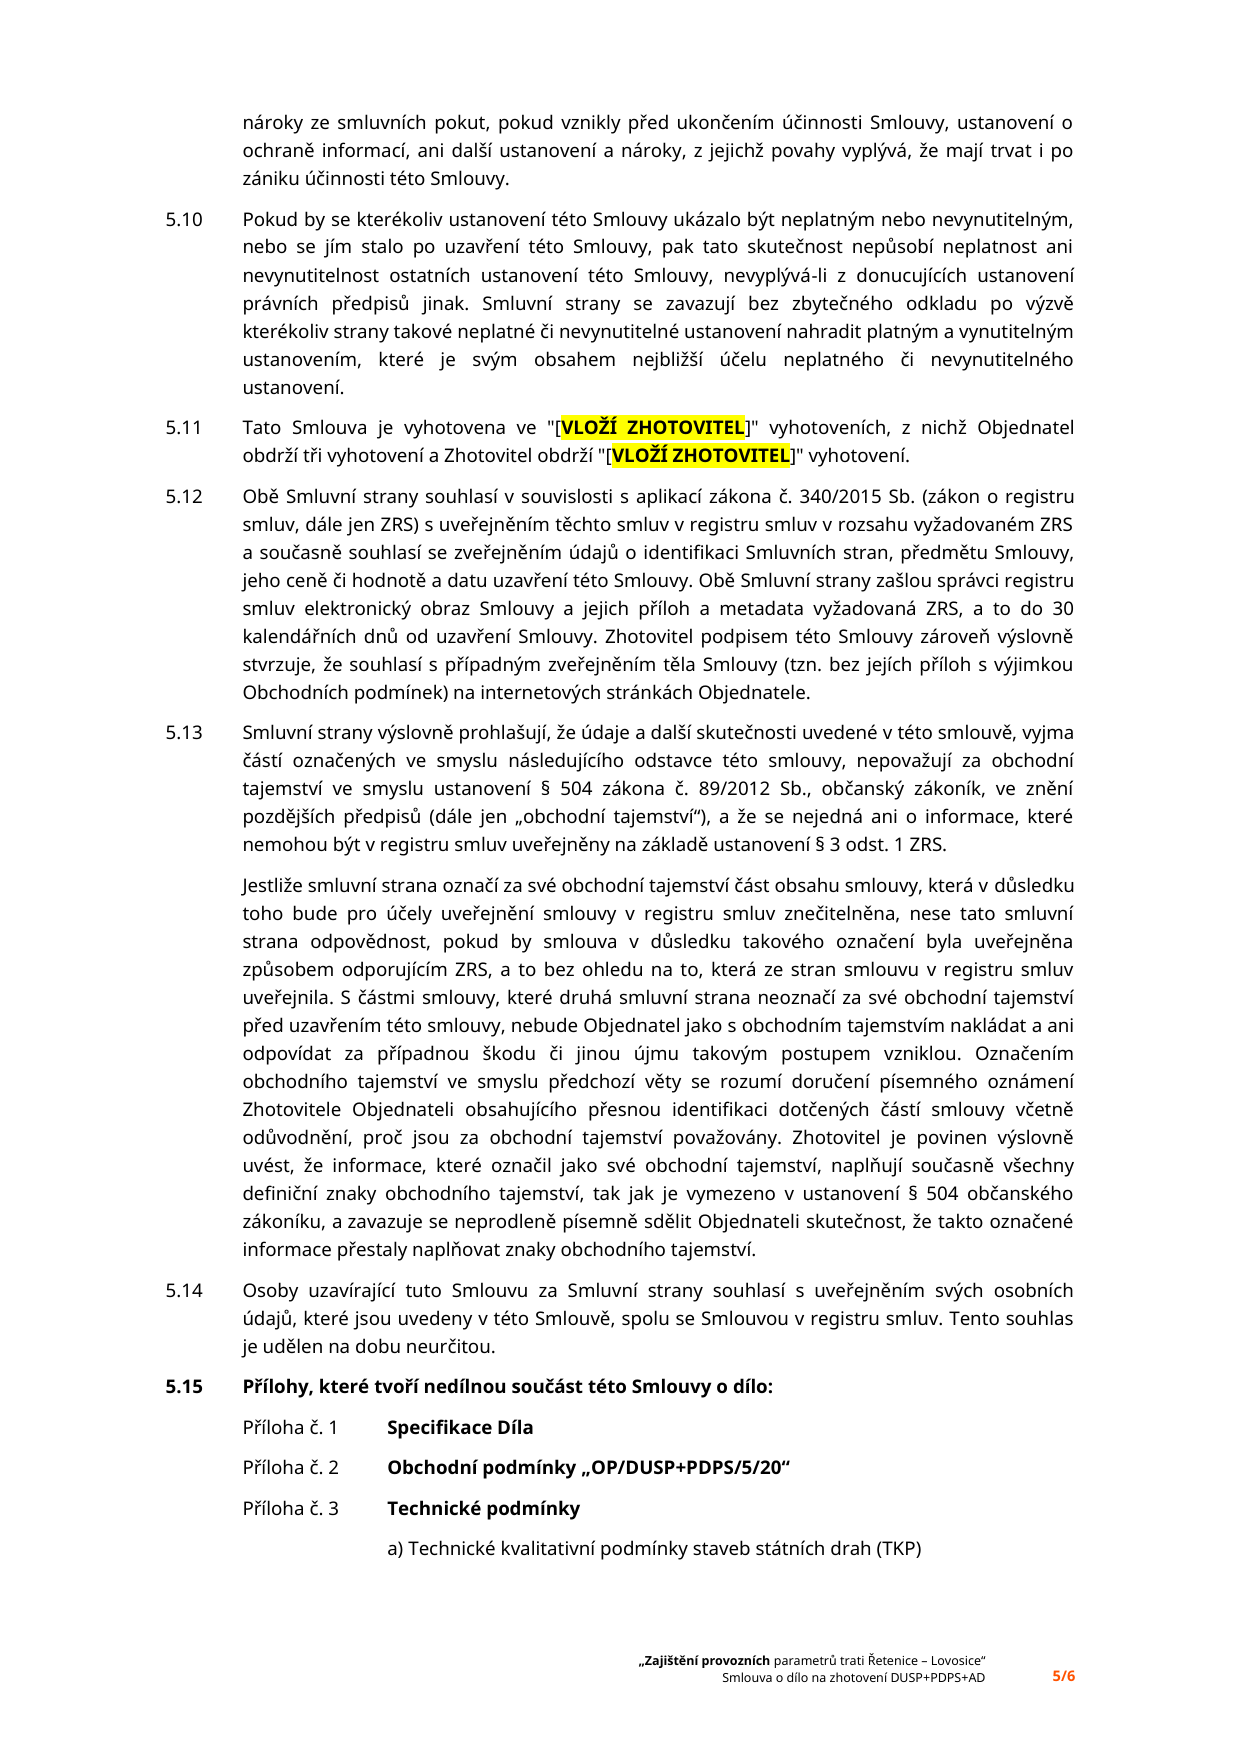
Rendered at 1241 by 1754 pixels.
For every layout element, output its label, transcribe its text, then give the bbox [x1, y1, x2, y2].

text Jestliže smluvní strana označí za své obchodní tajemství část obsahu smlouvy, která v důsledku toho bude pro účely uveřejnění smlouvy v registru smluv znečitelněna, nese tato smluvní strana odpovědnost, pokud by smlouva v důsledku takového označení byla uveřejněna způsobem odporujícím ZRS, a to bez ohledu na to, která ze stran smlouvu v registru smluv uveřejnila. S částmi smlouvy, které druhá smluvní strana neoznačí za své obchodní tajemství před uzavřením této smlouvy, nebude Objednatel jako s obchodním tajemstvím nakládat a ani odpovídat za případnou škodu či jinou újmu takovým postupem vzniklou. Označením obchodního tajemství ve smyslu předchozí věty se rozumí doručení písemného oznámení Zhotovitele Objednateli obsahujícího přesnou identifikaci dotčených částí smlouvy včetně odůvodnění, proč jsou za obchodní tajemství považovány. Zhotovitel je povinen výslovně uvést, že informace, které označil jako své obchodní tajemství, naplňují současně všechny definiční znaky obchodního tajemství, tak jak je vymezeno v ustanovení § 504 občanského zákoníku, a zavazuje se neprodleně písemně sdělit Objednateli skutečnost, že takto označené informace přestaly naplňovat znaky obchodního tajemství. [242, 872, 1075, 1262]
text Pokud by se kterékoliv ustanovení této Smlouvy ukázalo být neplatným nebo nevynutitelným, nebo se jím stalo po uzavření této Smlouvy, pak tato skutečnost nepůsobí neplatnost ani nevynutitelnost ostatních ustanovení této Smlouvy, nevyplývá-li z donucujících ustanovení právních předpisů jinak. Smluvní strany se zavazují bez zbytečného odkladu po výzvě kterékoliv strany takové neplatné či nevynutitelné ustanovení nahradit platným a vynutitelným ustanovením, které je svým obsahem nejbližší účelu neplatného či nevynutitelného ustanovení. [165, 206, 1075, 399]
text Obě Smluvní strany souhlasí v souvislosti s aplikací zákona č. 340/2015 Sb. (zákon o registru smluv, dále jen ZRS) s uveřejněním těchto smluv v registru smluv v rozsahu vyžadovaném ZRS a současně souhlasí se zveřejněním údajů o identifikaci Smluvních stran, předmětu Smlouvy, jeho ceně či hodnotě a datu uzavření této Smlouvy. Obě Smluvní strany zašlou správci registru smluv elektronický obraz Smlouvy a jejich příloh a metadata vyžadovaná ZRS, a to do 30 kalendářních dnů od uzavření Smlouvy. Zhotovitel podpisem této Smlouvy zároveň výslovně stvrzuje, že souhlasí s případným zveřejněním těla Smlouvy (tzn. bez jejích příloh s výjimkou Obchodních podmínek) na internetových stránkách Objednatele. [165, 483, 1075, 705]
text Přílohy, které tvoří nedílnou součást této Smlouvy o dílo: [165, 1374, 1075, 1399]
text Osoby uzavírající tuto Smlouvu za Smluvní strany souhlasí s uveřejněním svých osobních údajů, které jsou uvedeny v této Smlouvě, spolu se Smlouvou v registru smluv. Tento souhlas je udělen na dobu neurčitou. [165, 1277, 1075, 1359]
text Příloha č. 1 Specifikace Díla [242, 1414, 1075, 1440]
text Příloha č. 2 Obchodní podmínky „OP/DUSP+PDPS/5/20“ [242, 1455, 1075, 1480]
text a) Technické kvalitativní podmínky staveb státních drah (TKP) [387, 1536, 1075, 1561]
text Příloha č. 3 Technické podmínky [242, 1495, 1075, 1521]
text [165, 109, 1075, 191]
text Smluvní strany výslovně prohlašují, že údaje a další skutečnosti uvedené v této smlouvě, vyjma částí označených ve smyslu následujícího odstavce této smlouvy, nepovažují za obchodní tajemství ve smyslu ustanovení § 504 zákona č. 89/2012 Sb., občanský zákoník, ve znění pozdějších předpisů (dále jen „obchodní tajemství“), a že se nejedná ani o informace, které nemohou být v registru smluv uveřejněny na základě ustanovení § 3 odst. 1 ZRS. [165, 720, 1075, 857]
text Tato Smlouva je vyhotovena ve "[VLOŽÍ ZHOTOVITEL]" vyhotoveních, z nichž Objednatel obdrží tři vyhotovení a Zhotovitel obdrží "[VLOŽÍ ZHOTOVITEL]" vyhotovení. [165, 414, 1075, 468]
